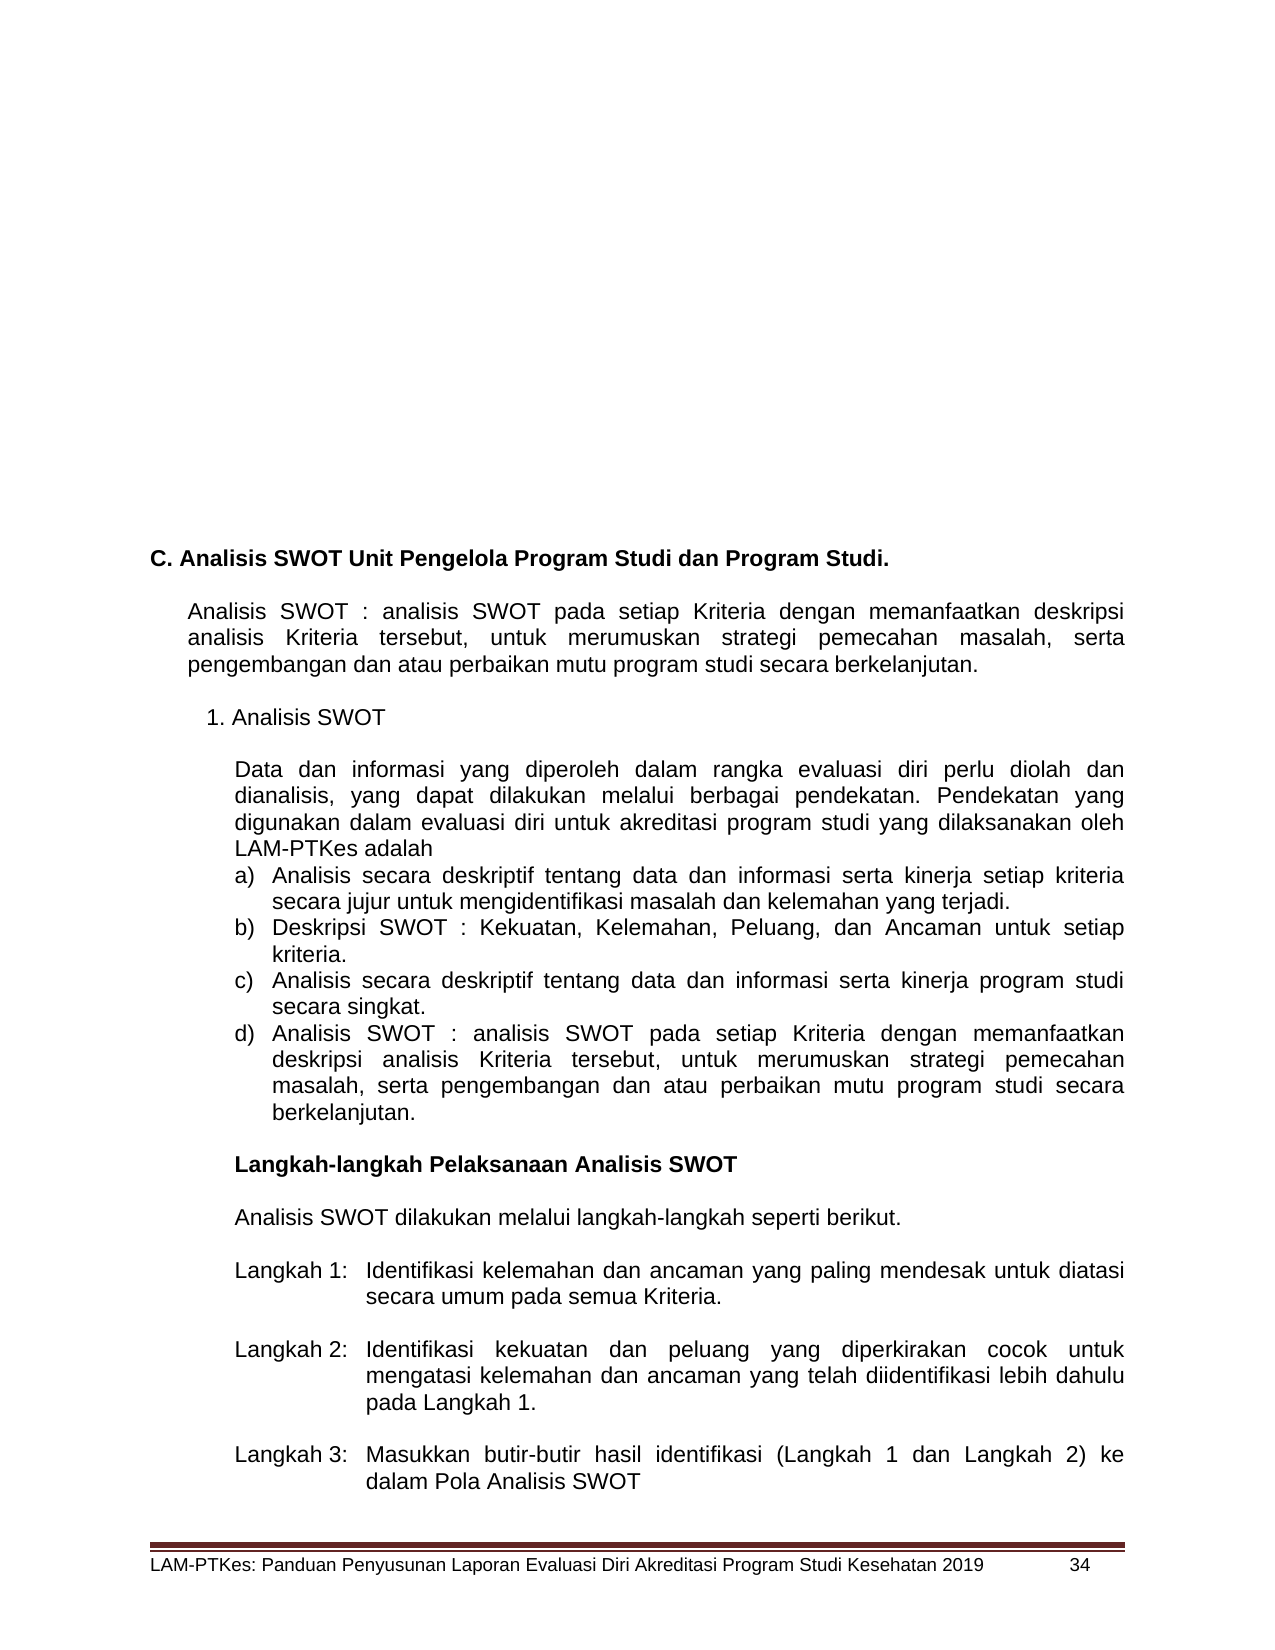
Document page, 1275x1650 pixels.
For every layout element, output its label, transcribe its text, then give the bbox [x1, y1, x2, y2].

text Langkah 3: Masukkan butir-butir hasil identifikasi (Langkah 1 dan Langkah 2) ke dalam Pola Analisis SWOT [234, 1441, 1125, 1494]
text Data dan informasi yang diperoleh dalam rangka evaluasi diri perlu diolah dan dianalisis, yang dapat dilakukan melalui berbagai pendekatan. Pendekatan yang digunakan dalam evaluasi diri untuk akreditasi program studi yang dilaksanakan oleh LAM-PTKes adalah [234, 756, 1125, 862]
text Analisis SWOT : analisis SWOT pada setiap Kriteria dengan memanfaatkan deskripsi analisis Kriteria tersebut, untuk merumuskan strategi pemecahan masalah, serta pengembangan dan atau perbaikan mutu program studi secara berkelanjutan. [187, 598, 1125, 677]
text Langkah 1: Identifikasi kelemahan dan ancaman yang paling mendesak untuk diatasi secara umum pada semua Kriteria. [234, 1257, 1125, 1309]
text Langkah-langkah Pelaksanaan Analisis SWOT [234, 1151, 1125, 1178]
list Analisis SWOT : analisis SWOT pada setiap Kriteria dengan memanfaatkan deskripsi analisis Kriteria tersebut, untuk merumuskan strategi pemecahan masalah, serta pengembangan dan atau perbaikan mutu program studi secara berkelanjutan. [234, 1020, 1125, 1125]
list Deskripsi SWOT : Kekuatan, Kelemahan, Peluang, dan Ancaman untuk setiap kriteria. [234, 914, 1125, 967]
subtitle 1. Analisis SWOT [150, 703, 1125, 730]
list Analisis secara deskriptif tentang data dan informasi serta kinerja program studi secara singkat. [234, 967, 1125, 1020]
list Analisis secara deskriptif tentang data dan informasi serta kinerja setiap kriteria secara jujur untuk mengidentifikasi masalah dan kelemahan yang terjadi. [234, 862, 1125, 914]
subtitle C. Analisis SWOT Unit Pengelola Program Studi dan Program Studi. [150, 545, 1125, 572]
text Langkah 2: Identifikasi kekuatan dan peluang yang diperkirakan cocok untuk mengatasi kelemahan dan ancaman yang telah diidentifikasi lebih dahulu pada Langkah 1. [234, 1336, 1125, 1415]
text Analisis SWOT dilakukan melalui langkah-langkah seperti berikut. [234, 1204, 1125, 1231]
